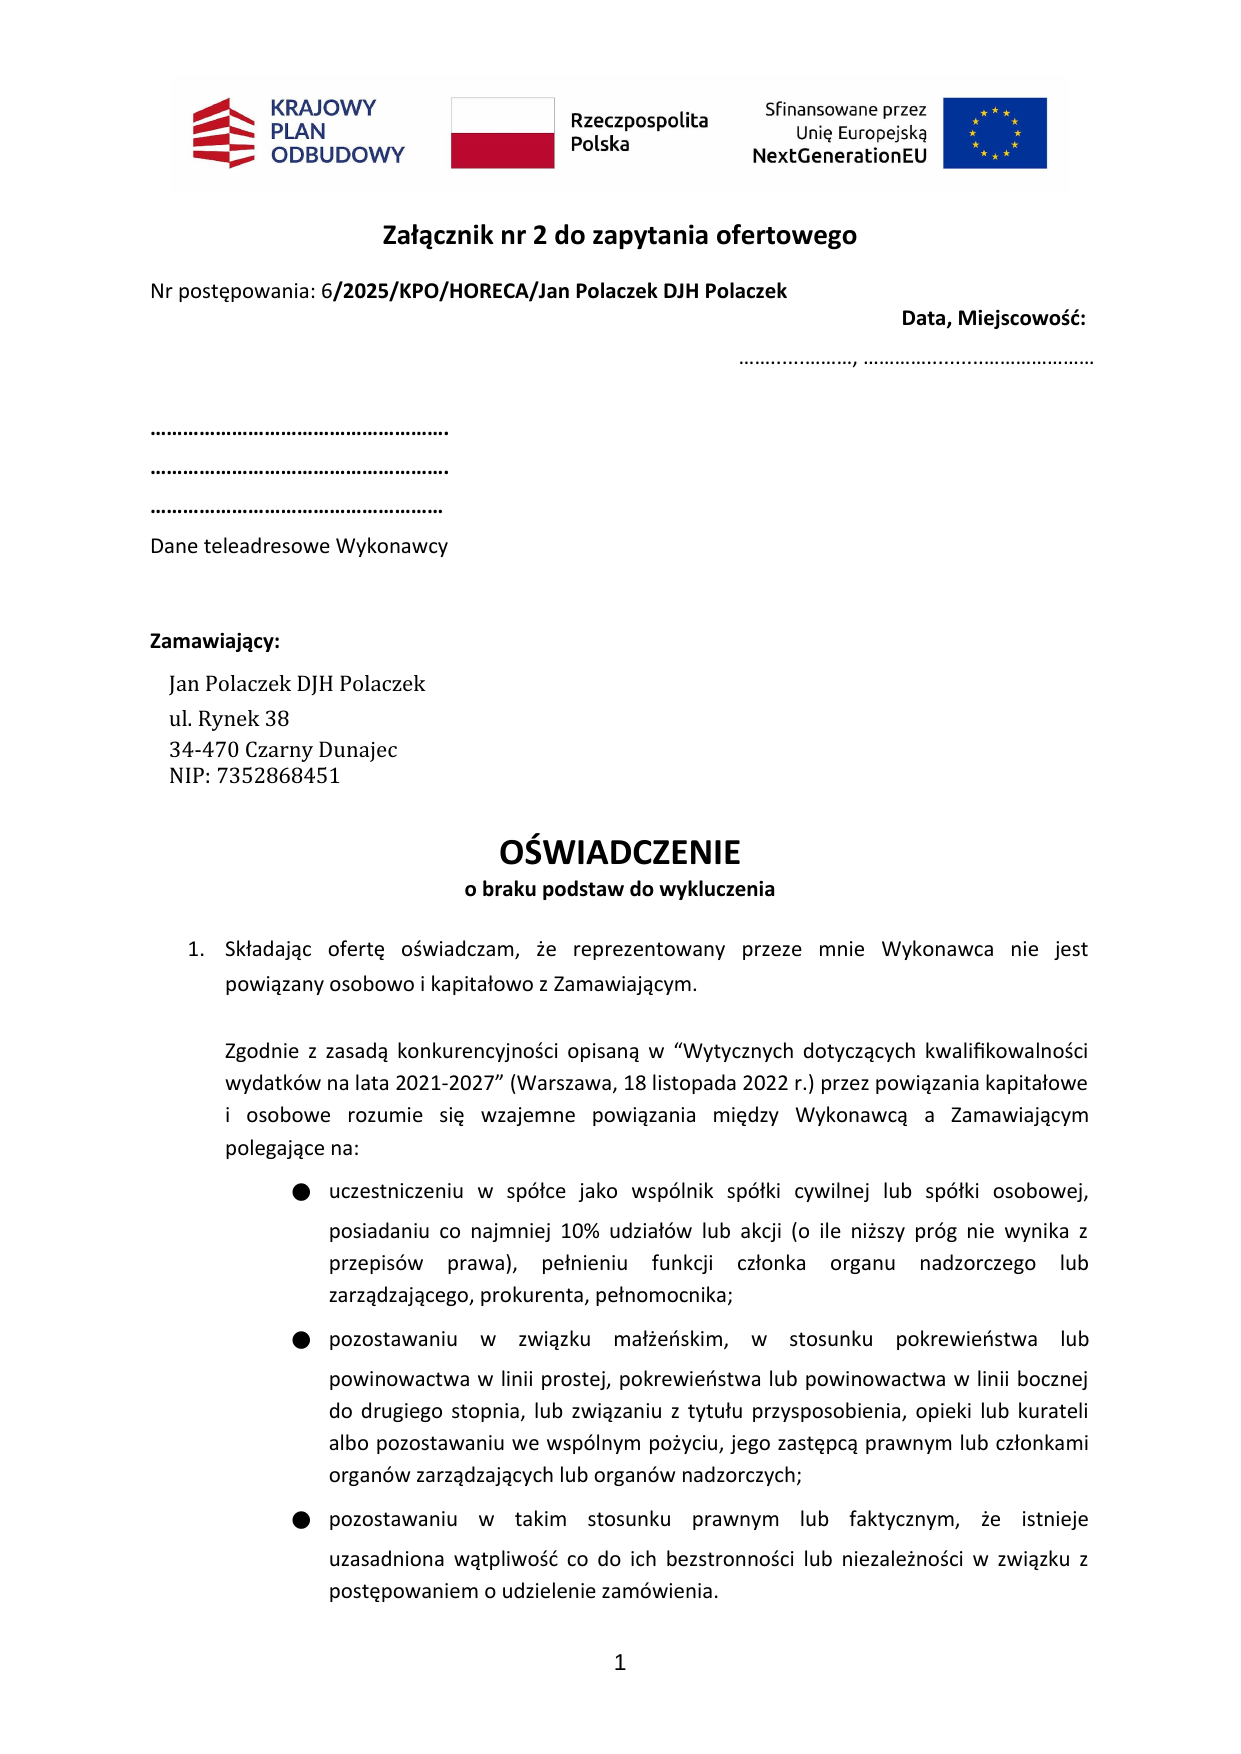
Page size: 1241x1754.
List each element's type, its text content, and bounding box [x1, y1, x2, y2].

list uczestniczeniu w spółce jako wspólnik spółki cywilnej lub spółki osobowej, posiadaniu co najmniej 10% udziałów lub akcji (o ile niższy próg nie wynika z przepisów prawa), pełnieniu funkcji członka organu nadzorczego lub zarządzającego, prokurenta, pełnomocnika; [291, 1165, 1090, 1308]
text Zamawiający: [150, 626, 1090, 654]
text ………………………………………………. [150, 413, 1090, 441]
text Dane teleadresowe Wykonawcy [150, 531, 1090, 559]
text Nr postępowania: 6/2025/KPO/HORECA/Jan Polaczek DJH Polaczek [150, 279, 1090, 303]
list pozostawaniu w związku małżeńskim, w stosunku pokrewieństwa lub powinowactwa w linii prostej, pokrewieństwa lub powinowactwa w linii bocznej do drugiego stopnia, lub związaniu z tytułu przysposobienia, opieki lub kurateli albo pozostawaniu we wspólnym pożyciu, jego zastępcą prawnym lub członkami organów zarządzających lub organów nadzorczych; [291, 1313, 1090, 1488]
list pozostawaniu w takim stosunku prawnym lub faktycznym, że istnieje uzasadniona wątpliwość co do ich bezstronności lub niezależności w związku z postępowaniem o udzielenie zamówienia. [291, 1492, 1090, 1604]
picture [170, 75, 1070, 192]
text 34-470 Czarny Dunajec [169, 735, 1090, 762]
text Zgodnie z zasadą konkurencyjności opisaną w “Wytycznych dotyczących kwalifikowalności wydatków na lata 2021-2027” (Warszawa, 18 listopada 2022 r.) przez powiązania kapitałowe i osobowe rozumie się wzajemne powiązania między Wykonawcą a Zamawiającym polegające na: [225, 1036, 1090, 1161]
text ………………………………………………. [150, 452, 1090, 481]
text Załącznik nr 2 do zapytania ofertowego [150, 216, 1090, 252]
text Jan Polaczek DJH Polaczek [169, 669, 449, 696]
text ……………………………………………… [150, 492, 1090, 520]
list Składając ofertę oświadczam, że reprezentowany przeze mnie Wykonawca nie jest powiązany osobowo i kapitałowo z Zamawiającym. [187, 934, 1090, 997]
text OŚWIADCZENIE [150, 828, 1090, 874]
text ul. Rynek 38 [169, 704, 449, 731]
text ……......………, …………..........………………… [150, 342, 1090, 370]
text Data, Miejscowość: [150, 303, 1090, 331]
text NIP: 7352868451 [169, 762, 1090, 789]
text o braku podstaw do wykluczenia [150, 874, 1090, 902]
